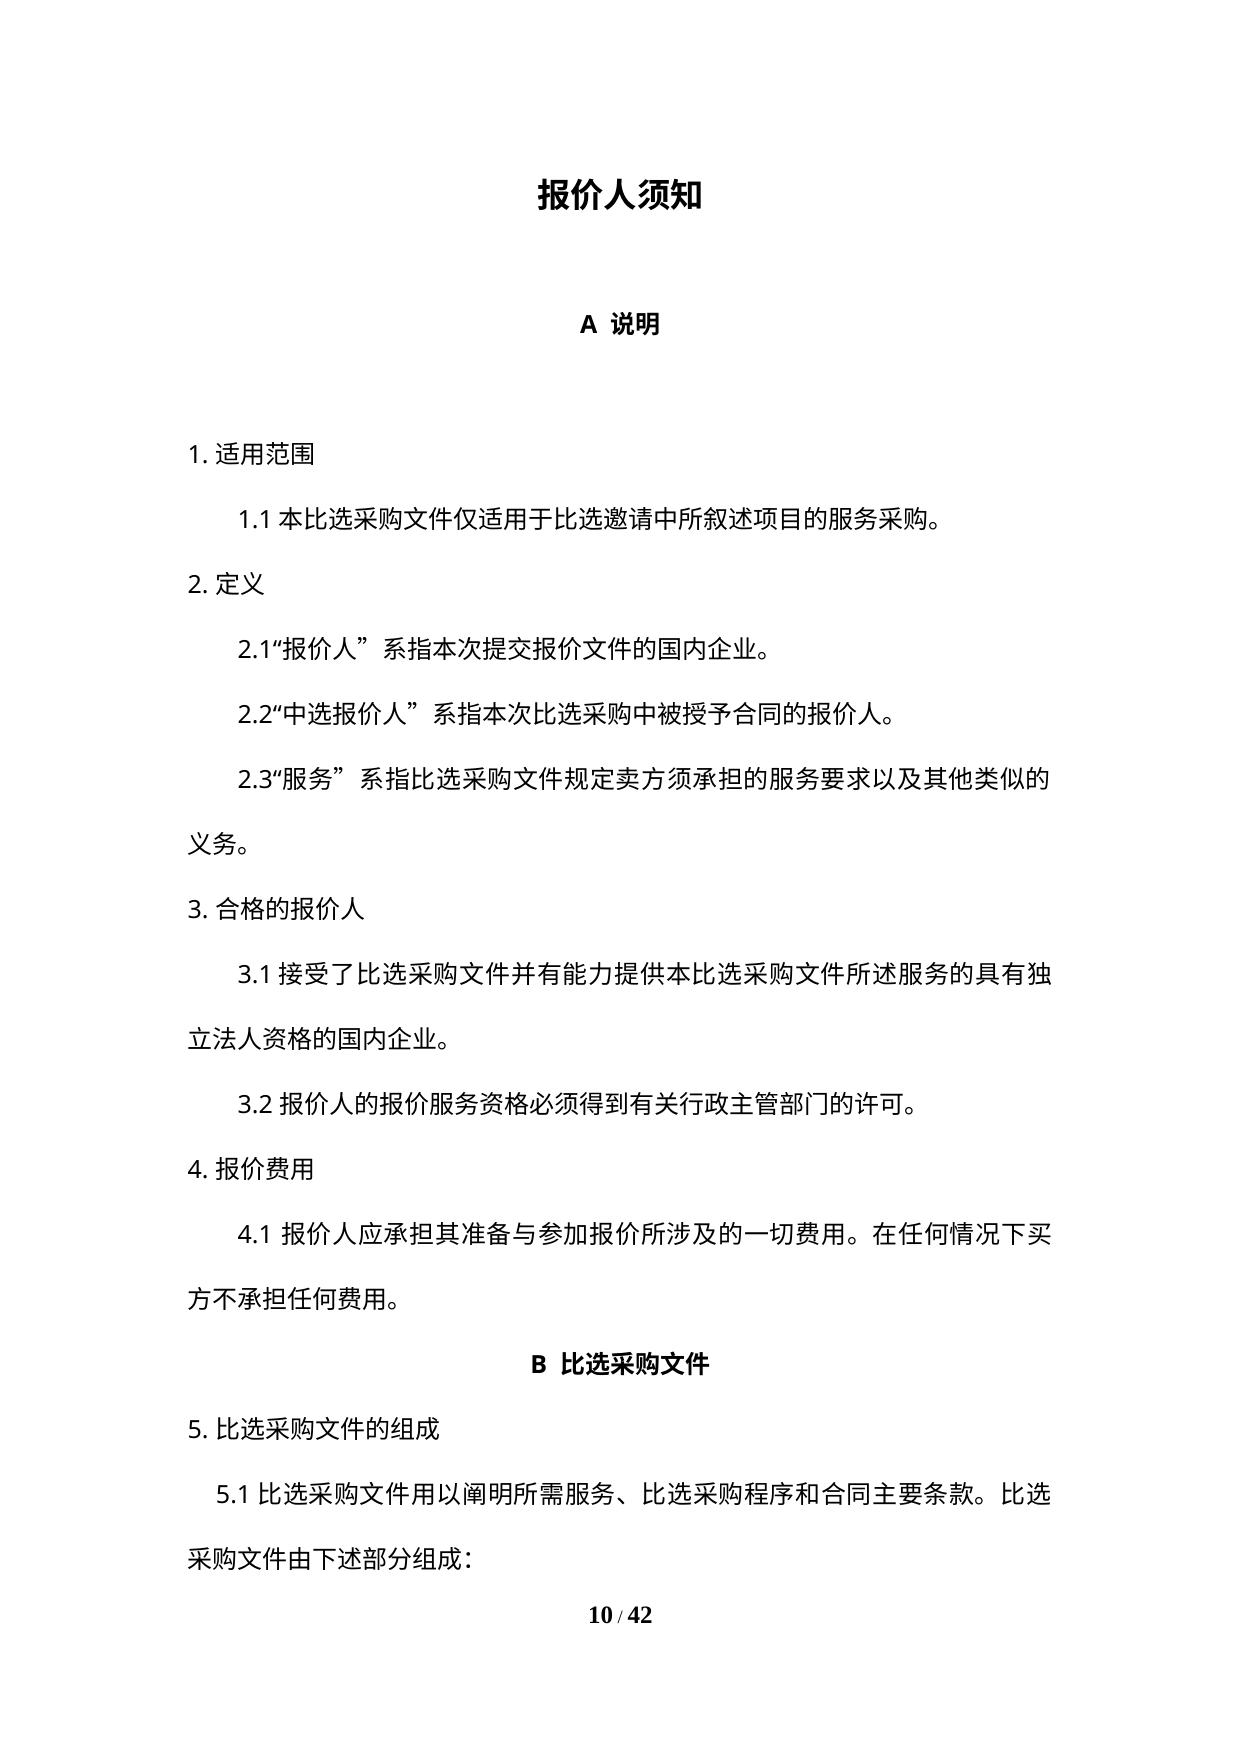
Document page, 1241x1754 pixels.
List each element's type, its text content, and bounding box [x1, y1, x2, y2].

text 4. 报价费用 [187, 1135, 1053, 1200]
text A 说明 [187, 290, 1053, 355]
text 2.1“报价人”系指本次提交报价文件的国内企业。 [187, 615, 1053, 680]
text 1. 适用范围 [187, 420, 1053, 485]
text 1.1本比选采购文件仅适用于比选邀请中所叙述项目的服务采购。 [187, 485, 1053, 550]
text 3.2 报价人的报价服务资格必须得到有关行政主管部门的许可。 [187, 1070, 1053, 1135]
text 3. 合格的报价人 [187, 875, 1053, 940]
text 5.1比选采购文件用以阐明所需服务、比选采购程序和合同主要条款。比选采购文件由下述部分组成： [187, 1460, 1053, 1590]
text 2.3“服务”系指比选采购文件规定卖方须承担的服务要求以及其他类似的义务。 [187, 745, 1053, 875]
text 3.1接受了比选采购文件并有能力提供本比选采购文件所述服务的具有独立法人资格的国内企业。 [187, 940, 1053, 1070]
text 5. 比选采购文件的组成 [187, 1395, 1053, 1460]
text 4.1 报价人应承担其准备与参加报价所涉及的一切费用。在任何情况下买方不承担任何费用。 [187, 1200, 1053, 1330]
text 报价人须知 [187, 160, 1053, 225]
text 2.2“中选报价人”系指本次比选采购中被授予合同的报价人。 [187, 680, 1053, 745]
text 2. 定义 [187, 550, 1053, 615]
text B 比选采购文件 [187, 1330, 1053, 1395]
